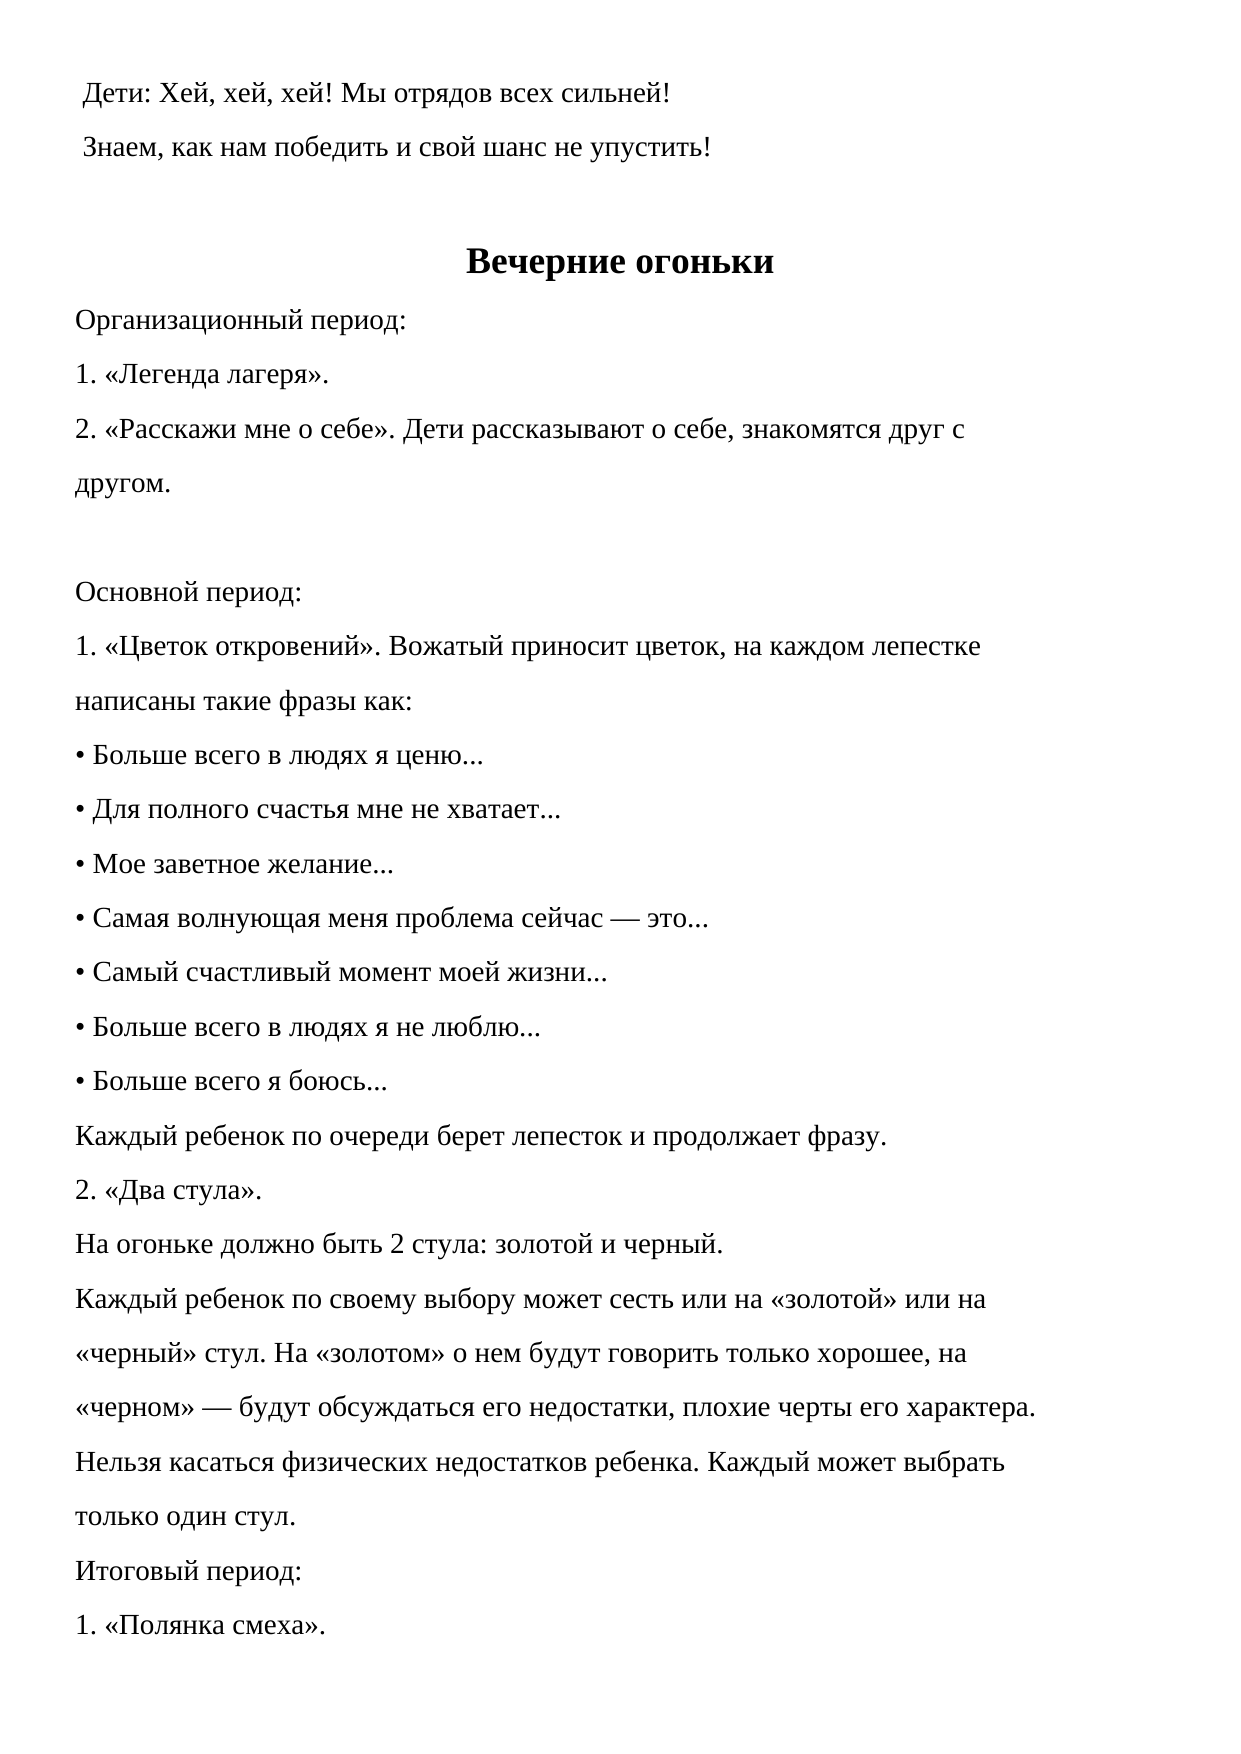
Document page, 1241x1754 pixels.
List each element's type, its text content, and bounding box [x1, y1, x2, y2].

text Дети: Хей, хей, хей! Мы отрядов всех сильней! [75, 75, 1165, 108]
text • Самый счастливый момент моей жизни... [75, 954, 1165, 988]
text 1. «Полянка смеха». [75, 1607, 1165, 1641]
text Итоговый период: [75, 1553, 1165, 1586]
text Нельзя касаться физических недостатков ребенка. Каждый может выбрать [75, 1444, 1165, 1477]
text • Больше всего в людях я ценю... [75, 737, 1165, 771]
text 1. «Цветок откровений». Вожатый приносит цветок, на каждом лепестке [75, 628, 1165, 662]
text • Больше всего в людях я не люблю... [75, 1009, 1165, 1042]
text На огоньке должно быть 2 стула: золотой и черный. [75, 1226, 1165, 1260]
text только один стул. [75, 1498, 1165, 1532]
text «черный» стул. На «золотом» о нем будут говорить только хорошее, на [75, 1335, 1165, 1369]
text Каждый ребенок по очереди берет лепесток и продолжает фразу. [75, 1118, 1165, 1151]
text • Самая волнующая меня проблема сейчас — это... [75, 900, 1165, 934]
text «черном» — будут обсуждаться его недостатки, плохие черты его характера. [75, 1389, 1165, 1423]
text • Больше всего я боюсь... [75, 1063, 1165, 1097]
text другом. [75, 465, 1165, 499]
text 2. «Два стула». [75, 1172, 1165, 1206]
text Основной период: [75, 574, 1165, 607]
text 1. «Легенда лагеря». [75, 356, 1165, 390]
text • Мое заветное желание... [75, 846, 1165, 879]
text Каждый ребенок по своему выбору может сесть или на «золотой» или на [75, 1281, 1165, 1314]
text написаны такие фразы как: [75, 683, 1165, 716]
text • Для полного счастья мне не хватает... [75, 791, 1165, 825]
text 2. «Расскажи мне о себе». Дети рассказывают о себе, знакомятся друг с [75, 411, 1165, 444]
text Вечерние огоньки [75, 238, 1165, 281]
text Организационный период: [75, 302, 1165, 336]
text Знаем, как нам победить и свой шанс не упустить! [75, 129, 1165, 163]
